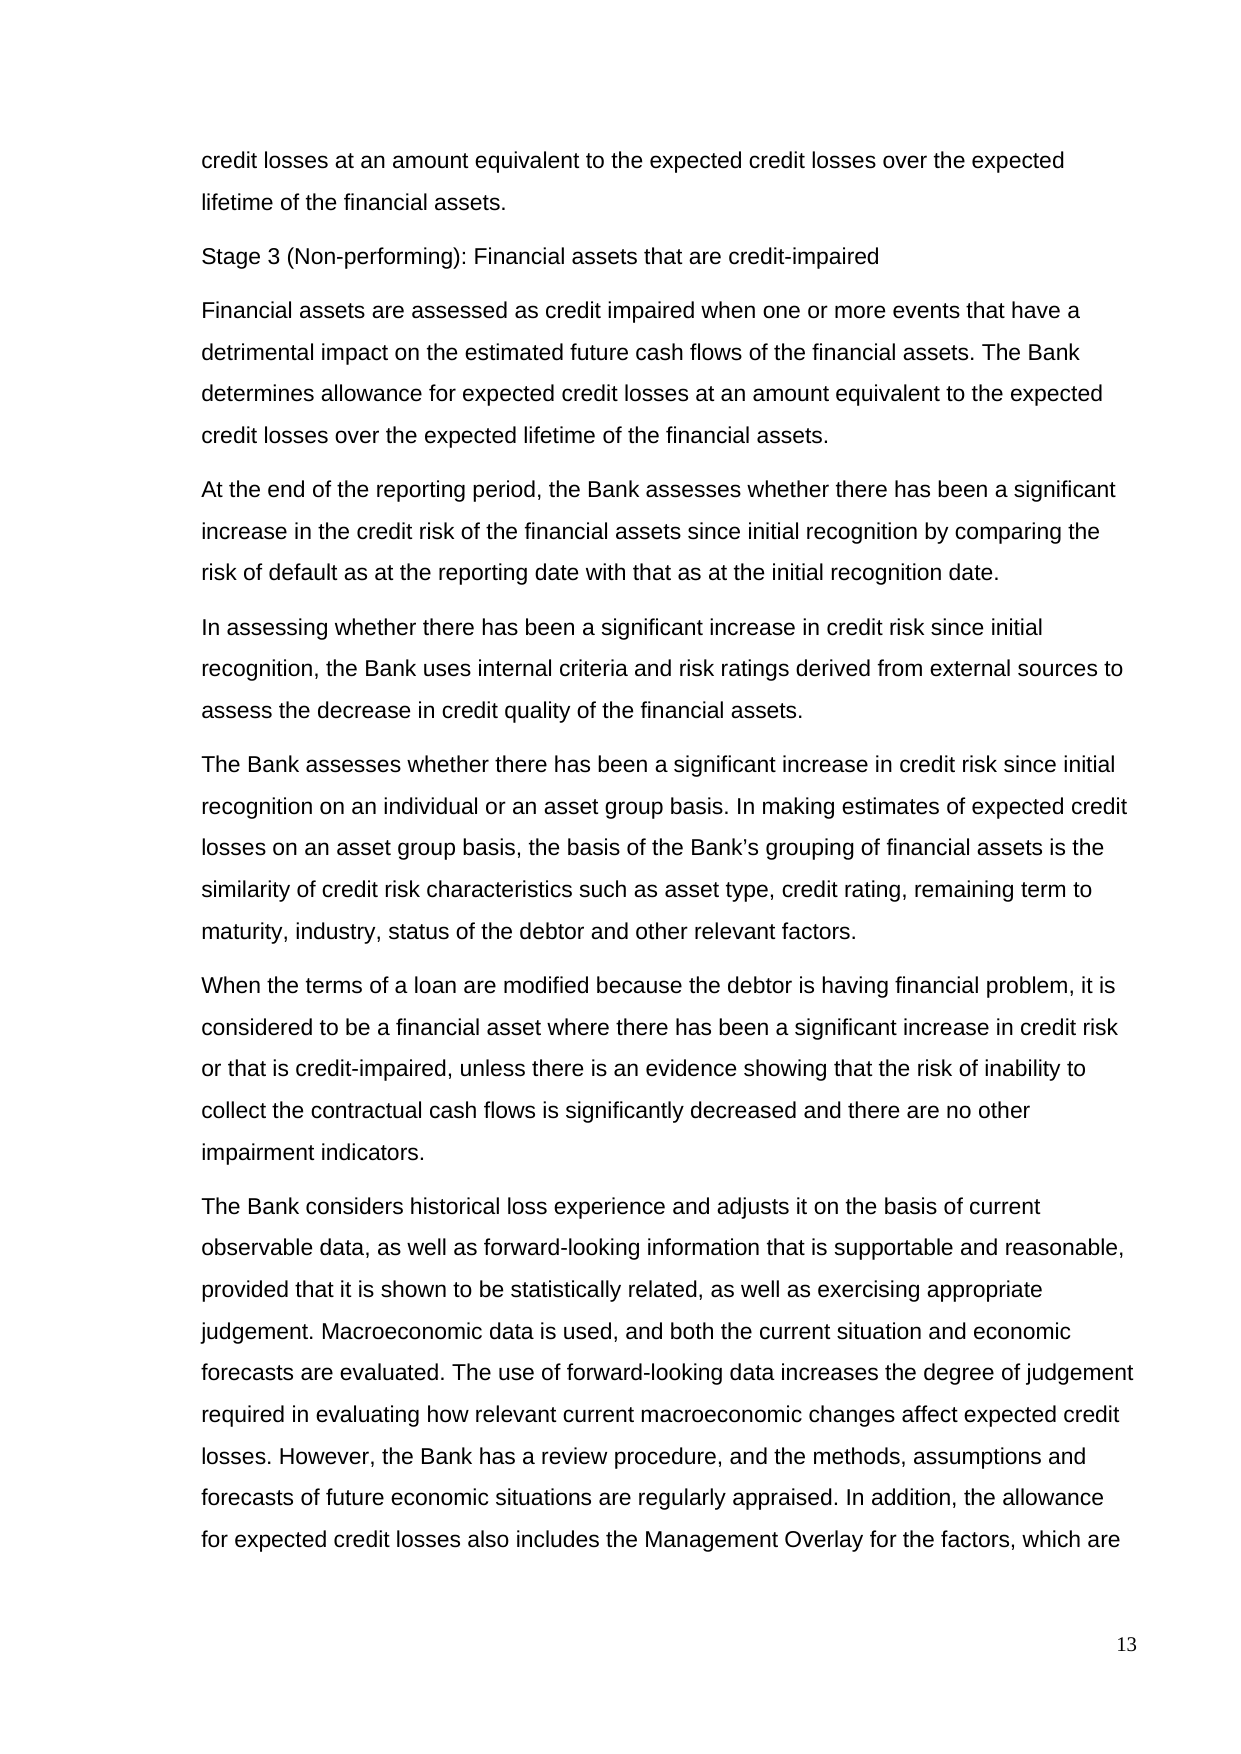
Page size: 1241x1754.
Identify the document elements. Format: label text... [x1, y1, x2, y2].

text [201, 135, 1137, 218]
text Stage 3 (Non-performing): Financial assets that are credit-impaired [201, 231, 1137, 272]
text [201, 1181, 1137, 1556]
text When the terms of a loan are modified because the debtor is having financial problem, it is considered to be a financial asset where there has been a significant increase in credit risk or that is credit-impaired, unless there is an evidence showing that the risk of inability to collect the contractual cash flows is significantly decreased and there are no other impairment indicators. [201, 960, 1137, 1168]
text In assessing whether there has been a significant increase in credit risk since initial recognition, the Bank uses internal criteria and risk ratings derived from external sources to assess the decrease in credit quality of the financial assets. [201, 602, 1137, 727]
text Financial assets are assessed as credit impaired when one or more events that have a detrimental impact on the estimated future cash flows of the financial assets. The Bank determines allowance for expected credit losses at an amount equivalent to the expected credit losses over the expected lifetime of the financial assets. [201, 285, 1137, 452]
text The Bank assesses whether there has been a significant increase in credit risk since initial recognition on an individual or an asset group basis. In making estimates of expected credit losses on an asset group basis, the basis of the Bank’s grouping of financial assets is the similarity of credit risk characteristics such as asset type, credit rating, remaining term to maturity, industry, status of the debtor and other relevant factors. [201, 739, 1137, 947]
text At the end of the reporting period, the Bank assesses whether there has been a significant increase in the credit risk of the financial assets since initial recognition by comparing the risk of default as at the reporting date with that as at the initial recognition date. [201, 464, 1137, 589]
